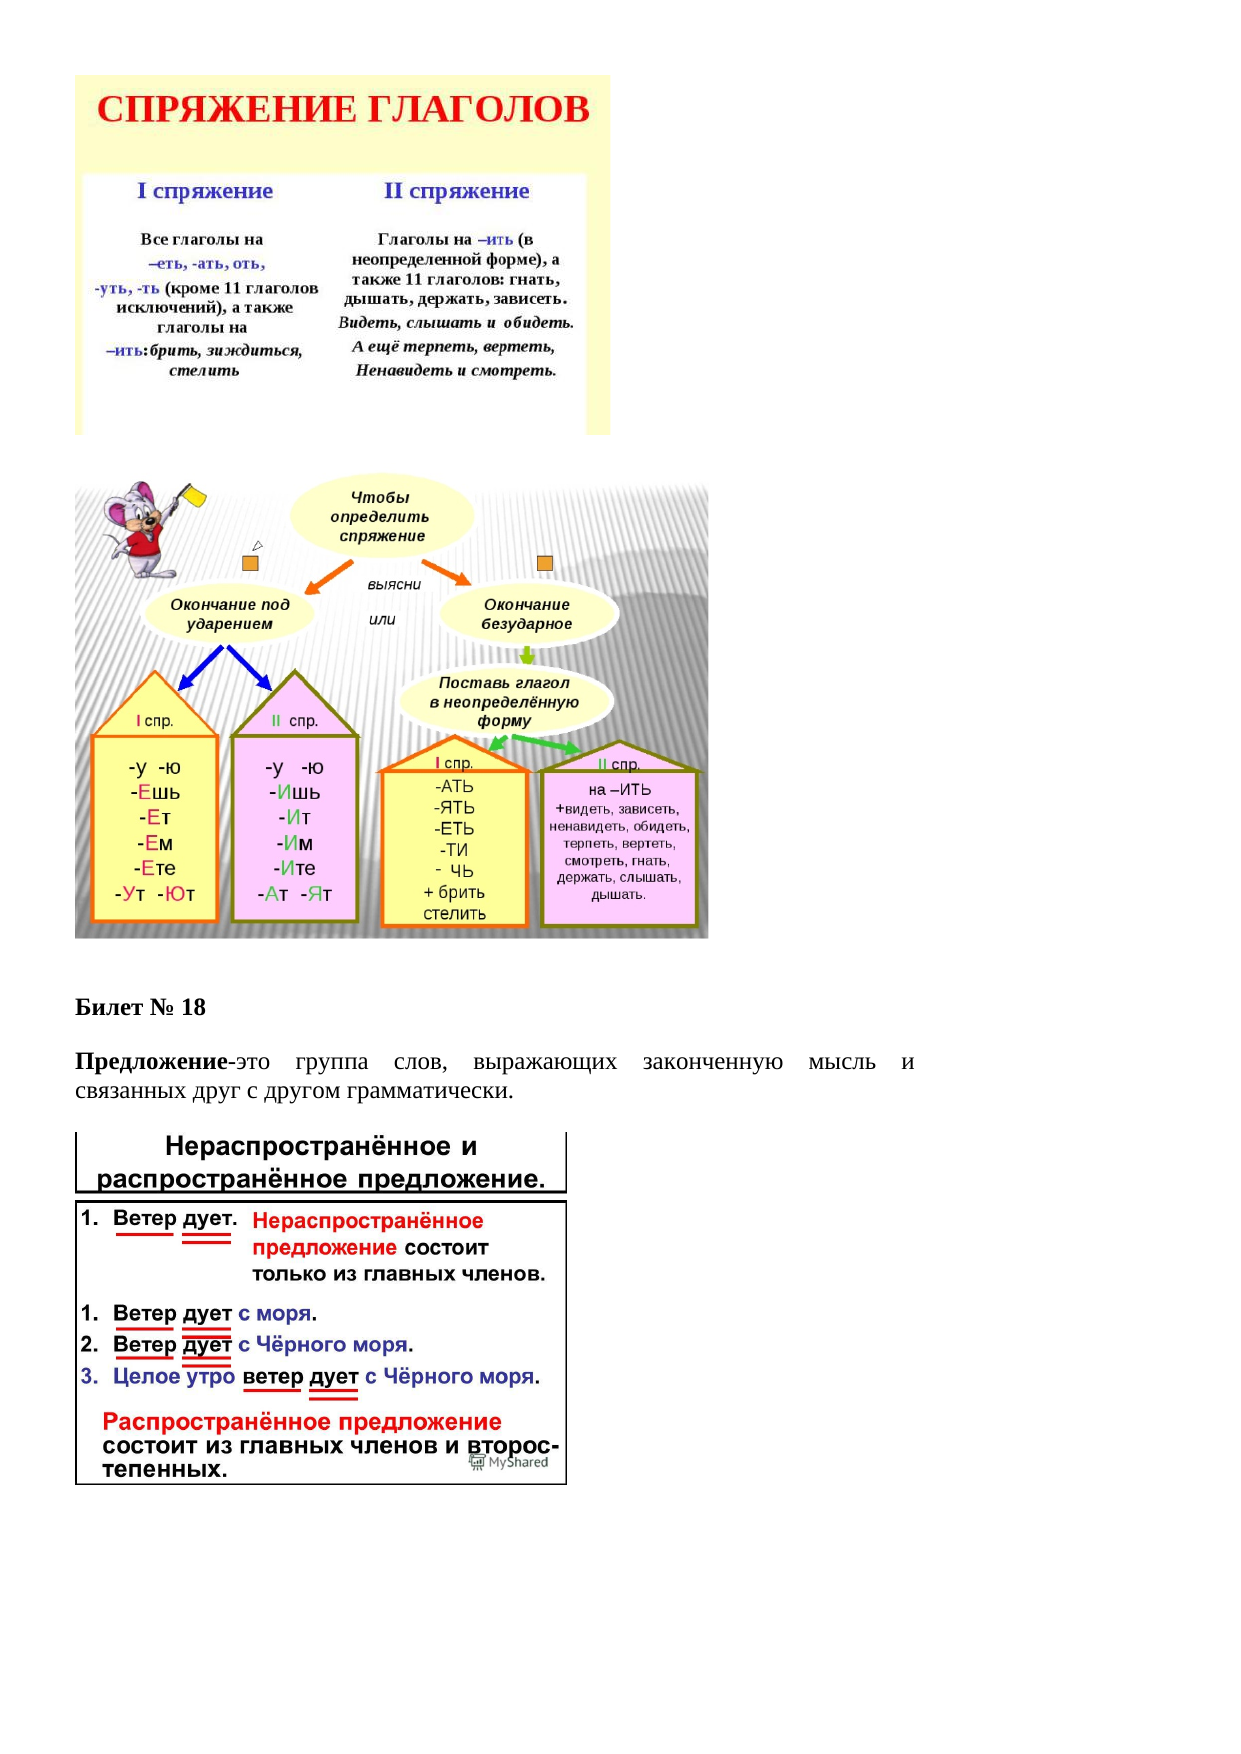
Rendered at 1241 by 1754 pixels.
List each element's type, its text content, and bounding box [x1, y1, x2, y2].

text Билет № 18 [75, 992, 916, 1021]
picture [75, 75, 611, 435]
picture [75, 463, 709, 939]
picture [75, 1132, 567, 1485]
text Предложение-это группа слов, выражающих законченную мысль и связанных друг с другом грамматически. [75, 1046, 916, 1104]
